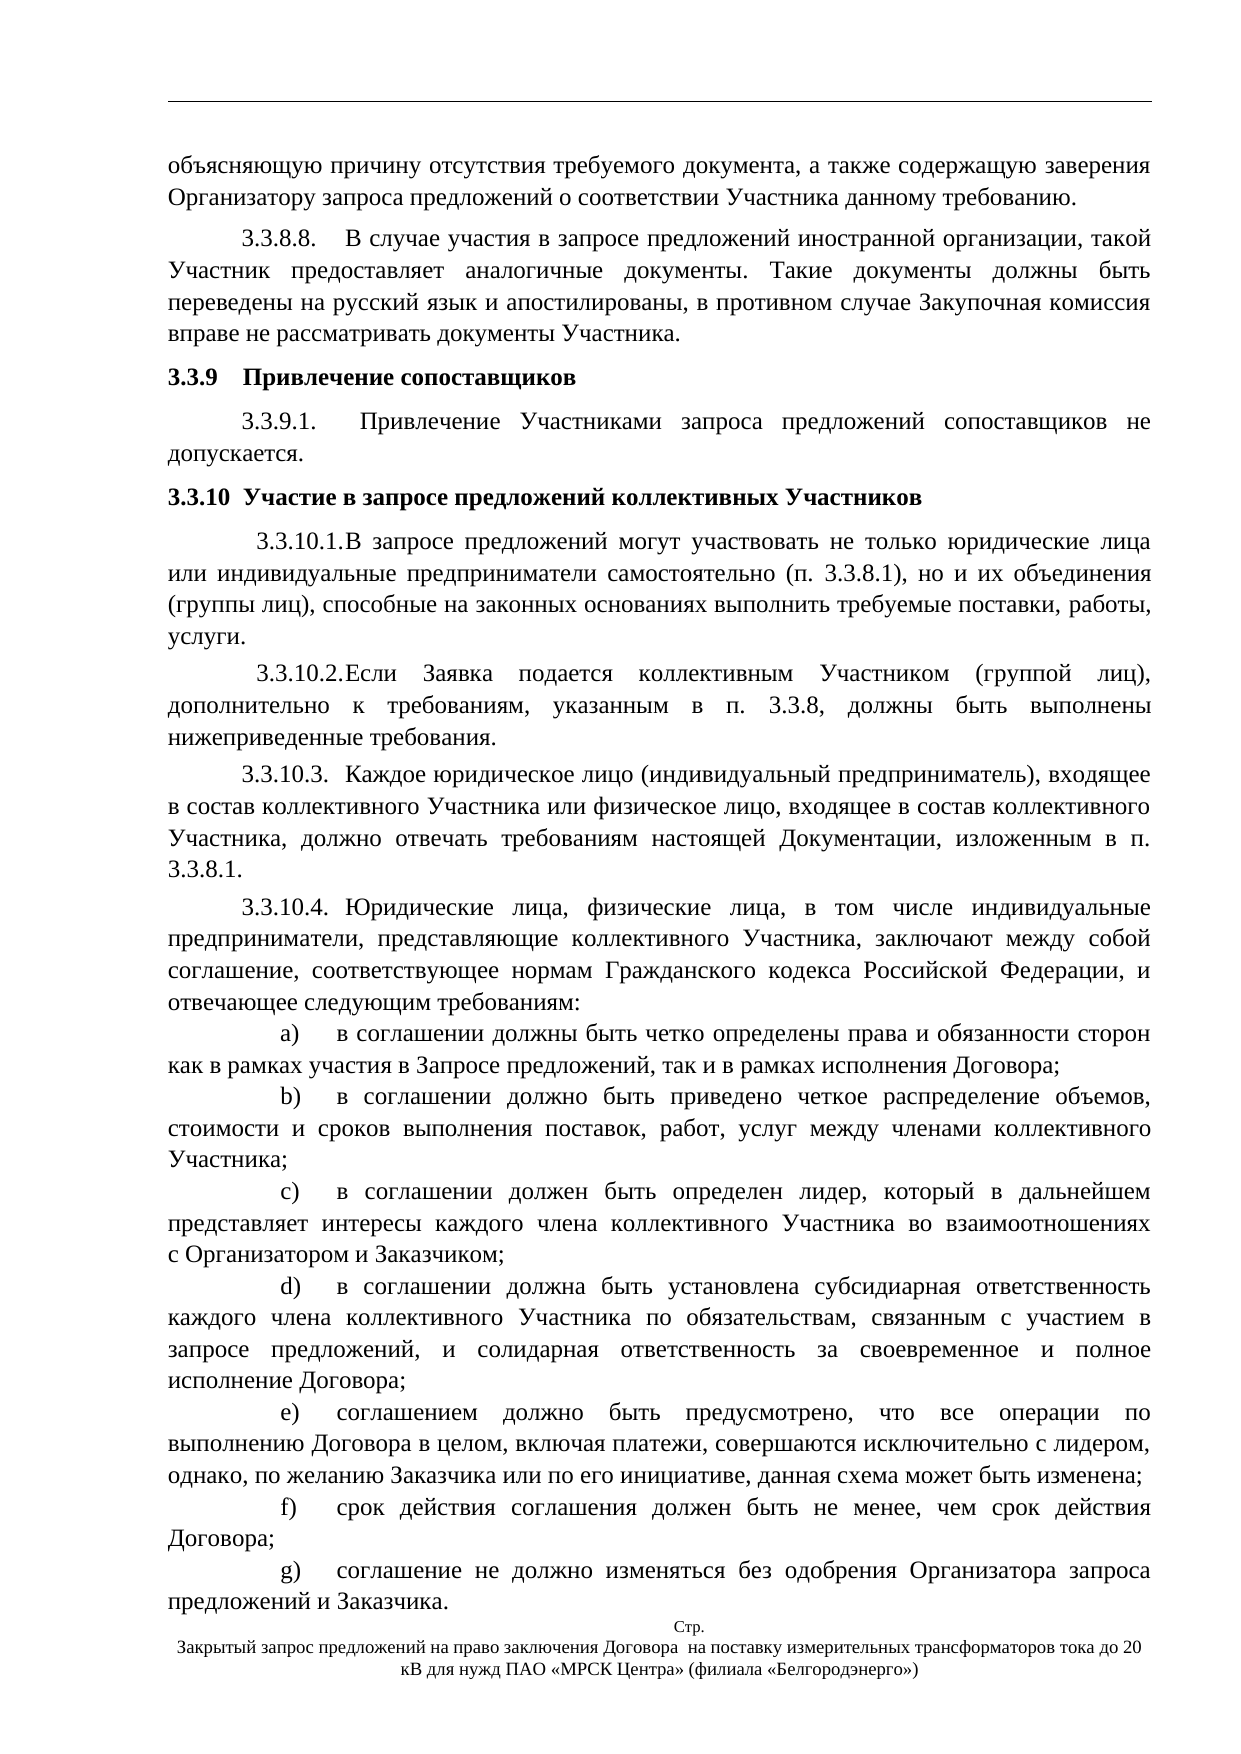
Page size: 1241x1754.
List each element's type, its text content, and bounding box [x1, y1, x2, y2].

subtitle Участие в запросе предложений коллективных Участников [168, 482, 1152, 511]
list соглашение не должно изменяться без одобрения Организатора запроса предложений и Заказчика. [168, 1555, 1152, 1615]
list Юридические лица, физические лица, в том числе индивидуальные предприниматели, представляющие коллективного Участника, заключают между собой соглашение, соответствующее нормам Гражданского кодекса Российской Федерации, и отвечающее следующим требованиям: [168, 892, 1152, 1015]
list в соглашении должны быть четко определены права и обязанности сторон как в рамках участия в Запросе предложений, так и в рамках исполнения Договора; [168, 1018, 1152, 1078]
list Привлечение Участниками запроса предложений сопоставщиков не допускается. [168, 406, 1152, 467]
list в соглашении должно быть приведено четкое распределение объемов, стоимости и сроков выполнения поставок, работ, услуг между членами коллективного Участника; [168, 1081, 1152, 1173]
list в соглашении должен быть определен лидер, который в дальнейшем представляет интересы каждого члена коллективного Участника во взаимоотношениях с Организатором и Заказчиком; [168, 1176, 1152, 1268]
list срок действия соглашения должен быть не менее, чем срок действия Договора; [168, 1492, 1152, 1552]
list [168, 150, 1152, 210]
list в соглашении должна быть установлена субсидиарная ответственность каждого члена коллективного Участника по обязательствам, связанным с участием в запросе предложений, и солидарная ответственность за своевременное и полное исполнение Договора; [168, 1271, 1152, 1394]
list соглашением должно быть предусмотрено, что все операции по выполнению Договора в целом, включая платежи, совершаются исключительно с лидером, однако, по желанию Заказчика или по его инициативе, данная схема может быть изменена; [168, 1397, 1152, 1489]
list Каждое юридическое лицо (индивидуальный предприниматель), входящее в состав коллективного Участника или физическое лицо, входящее в состав коллективного Участника, должно отвечать требованиям настоящей Документации, изложенным в п. 3.3.8.1. [168, 759, 1152, 883]
list В случае участия в запросе предложений иностранной организации, такой Участник предоставляет аналогичные документы. Такие документы должны быть переведены на русский язык и апостилированы, в противном случае Закупочная комиссия вправе не рассматривать документы Участника. [168, 223, 1152, 347]
subtitle Привлечение сопоставщиков [168, 362, 1152, 391]
